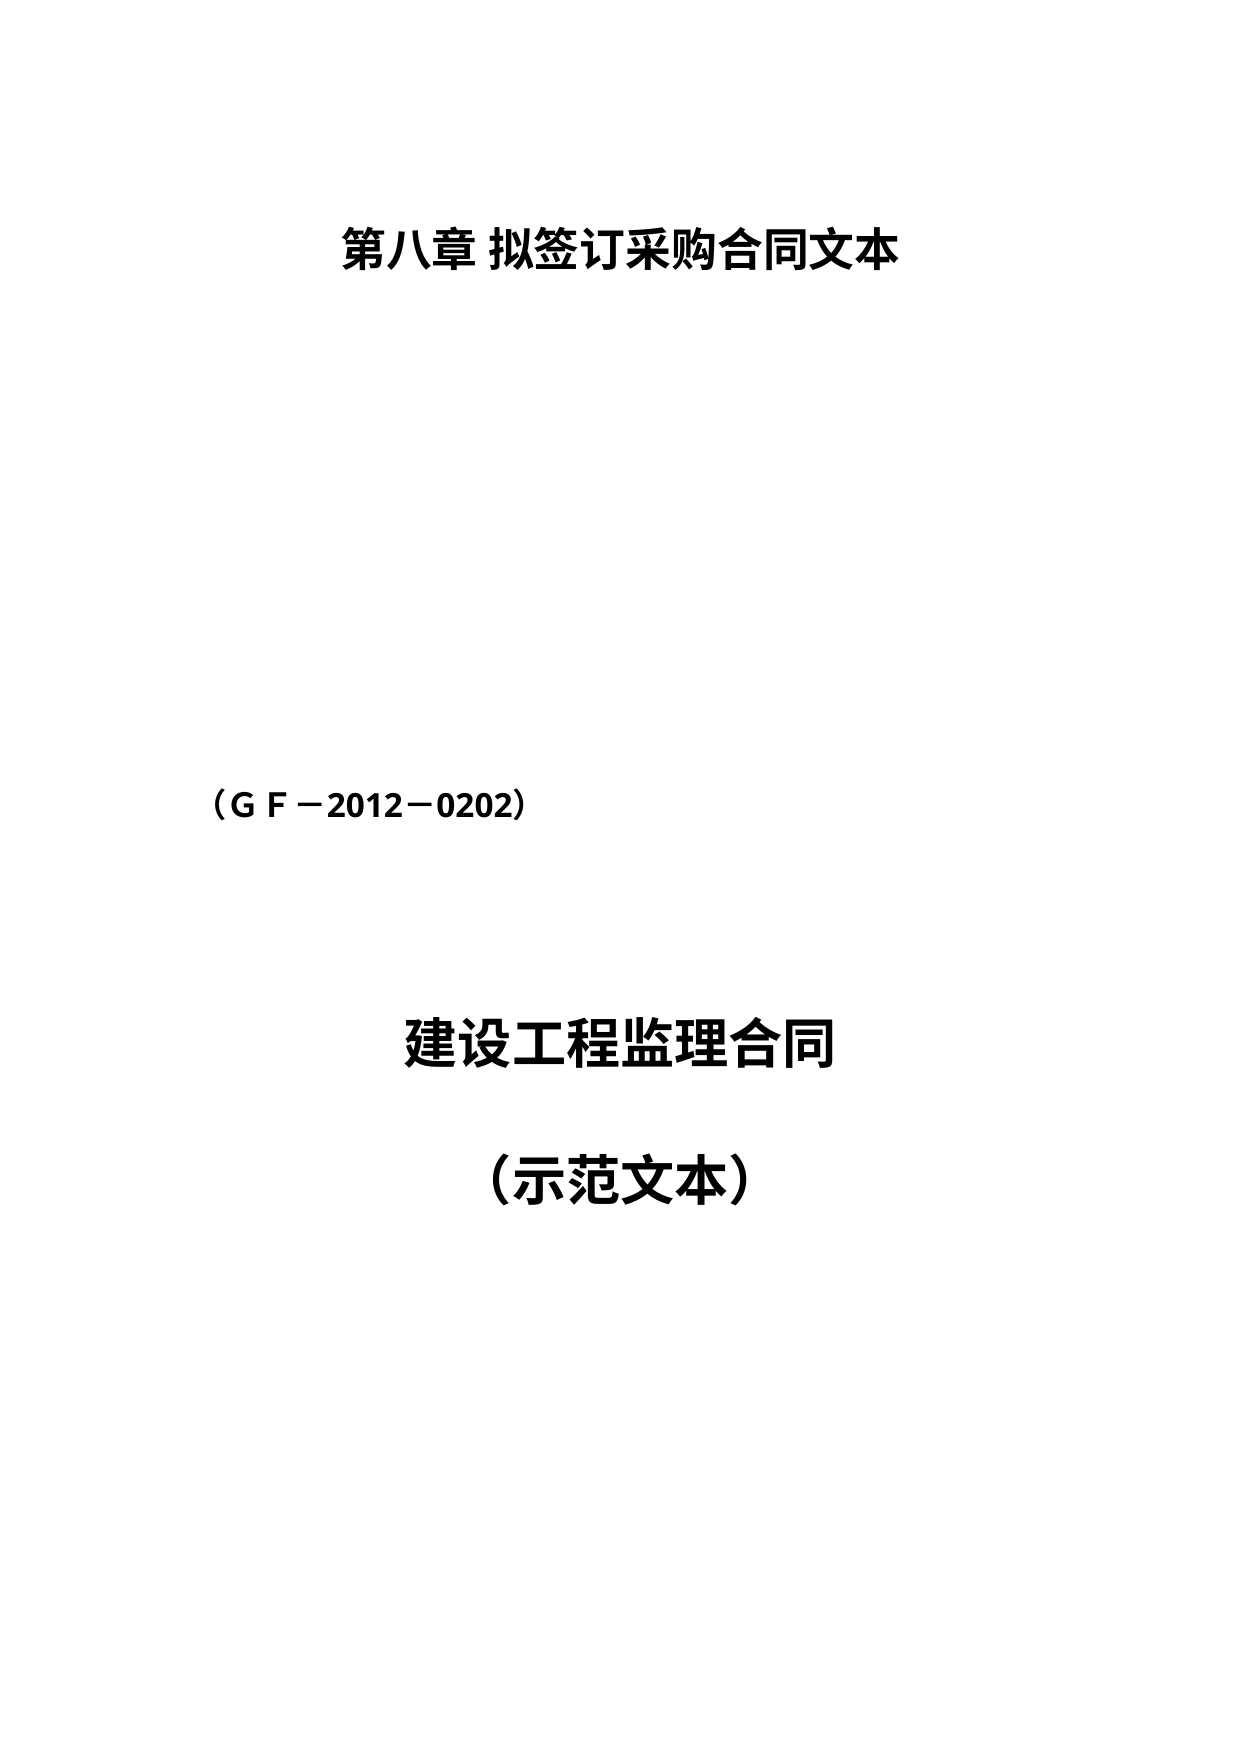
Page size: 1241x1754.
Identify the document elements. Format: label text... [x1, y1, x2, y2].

text （ＧＦ－2012－0202） [187, 770, 1053, 835]
list 拟签订采购合同文本 [187, 197, 1053, 295]
text 建设工程监理合同 [187, 991, 1053, 1089]
text （示范文本） [187, 1128, 1053, 1225]
